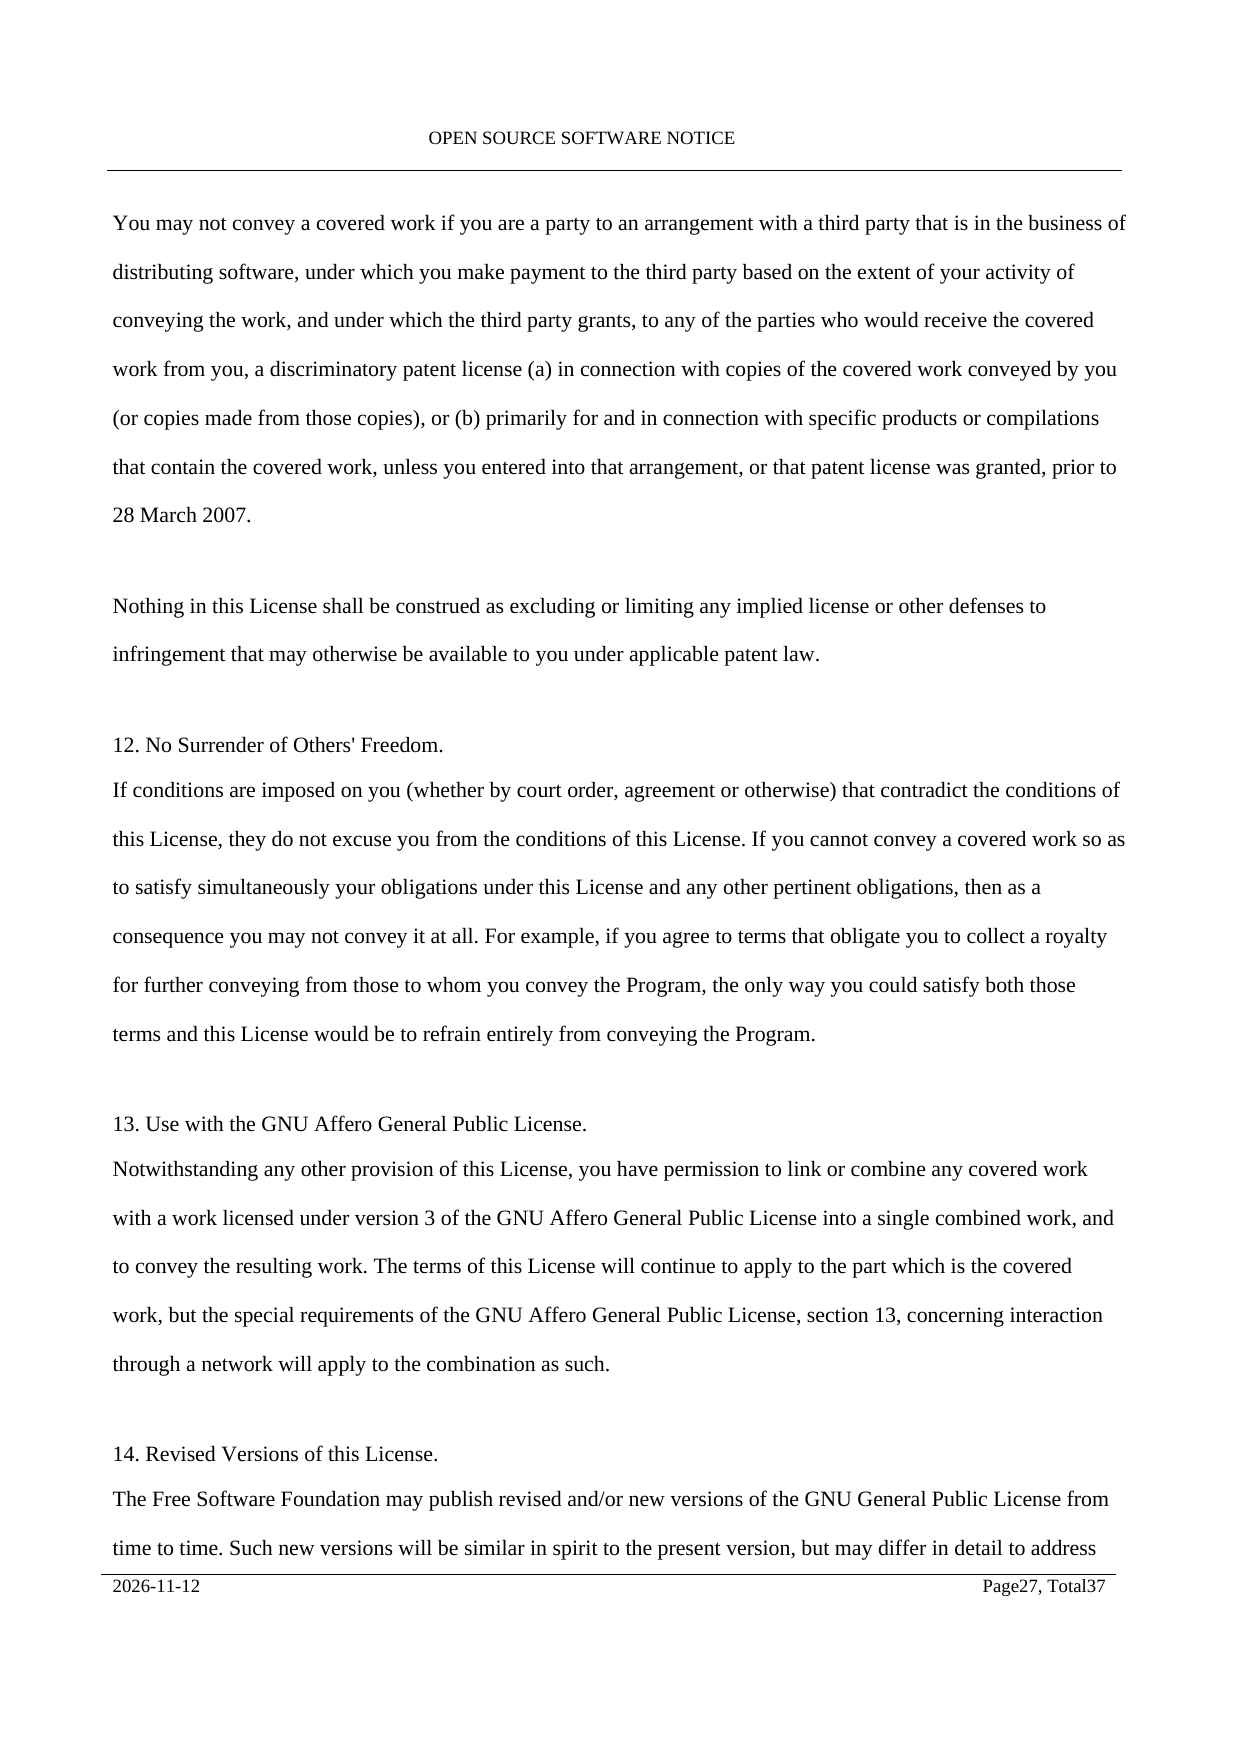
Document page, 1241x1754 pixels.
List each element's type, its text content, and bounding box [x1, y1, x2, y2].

text 12. No Surrender of Others' Freedom. [112, 728, 1128, 761]
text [112, 1482, 1128, 1564]
text 14. Revised Versions of this License. [112, 1437, 1128, 1470]
text Notwithstanding any other provision of this License, you have permission to link or combine any covered work with a work licensed under version 3 of the GNU Affero General Public License into a single combined work, and to convey the resulting work. The terms of this License will continue to apply to the part which is the covered work, but the special requirements of the GNU Affero General Public License, section 13, concerning interaction through a network will apply to the combination as such. [112, 1152, 1128, 1380]
text Nothing in this License shall be construed as excluding or limiting any implied license or other defenses to infringement that may otherwise be available to you under applicable patent law. [112, 589, 1128, 670]
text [112, 206, 1128, 531]
text 13. Use with the GNU Affero General Public License. [112, 1107, 1128, 1139]
text If conditions are imposed on you (whether by court order, agreement or otherwise) that contradict the conditions of this License, they do not excuse you from the conditions of this License. If you cannot convey a covered work so as to satisfy simultaneously your obligations under this License and any other pertinent obligations, then as a consequence you may not convey it at all. For example, if you agree to terms that obligate you to collect a royalty for further conveying from those to whom you convey the Program, the only way you could satisfy both those terms and this License would be to refrain entirely from conveying the Program. [112, 773, 1128, 1049]
